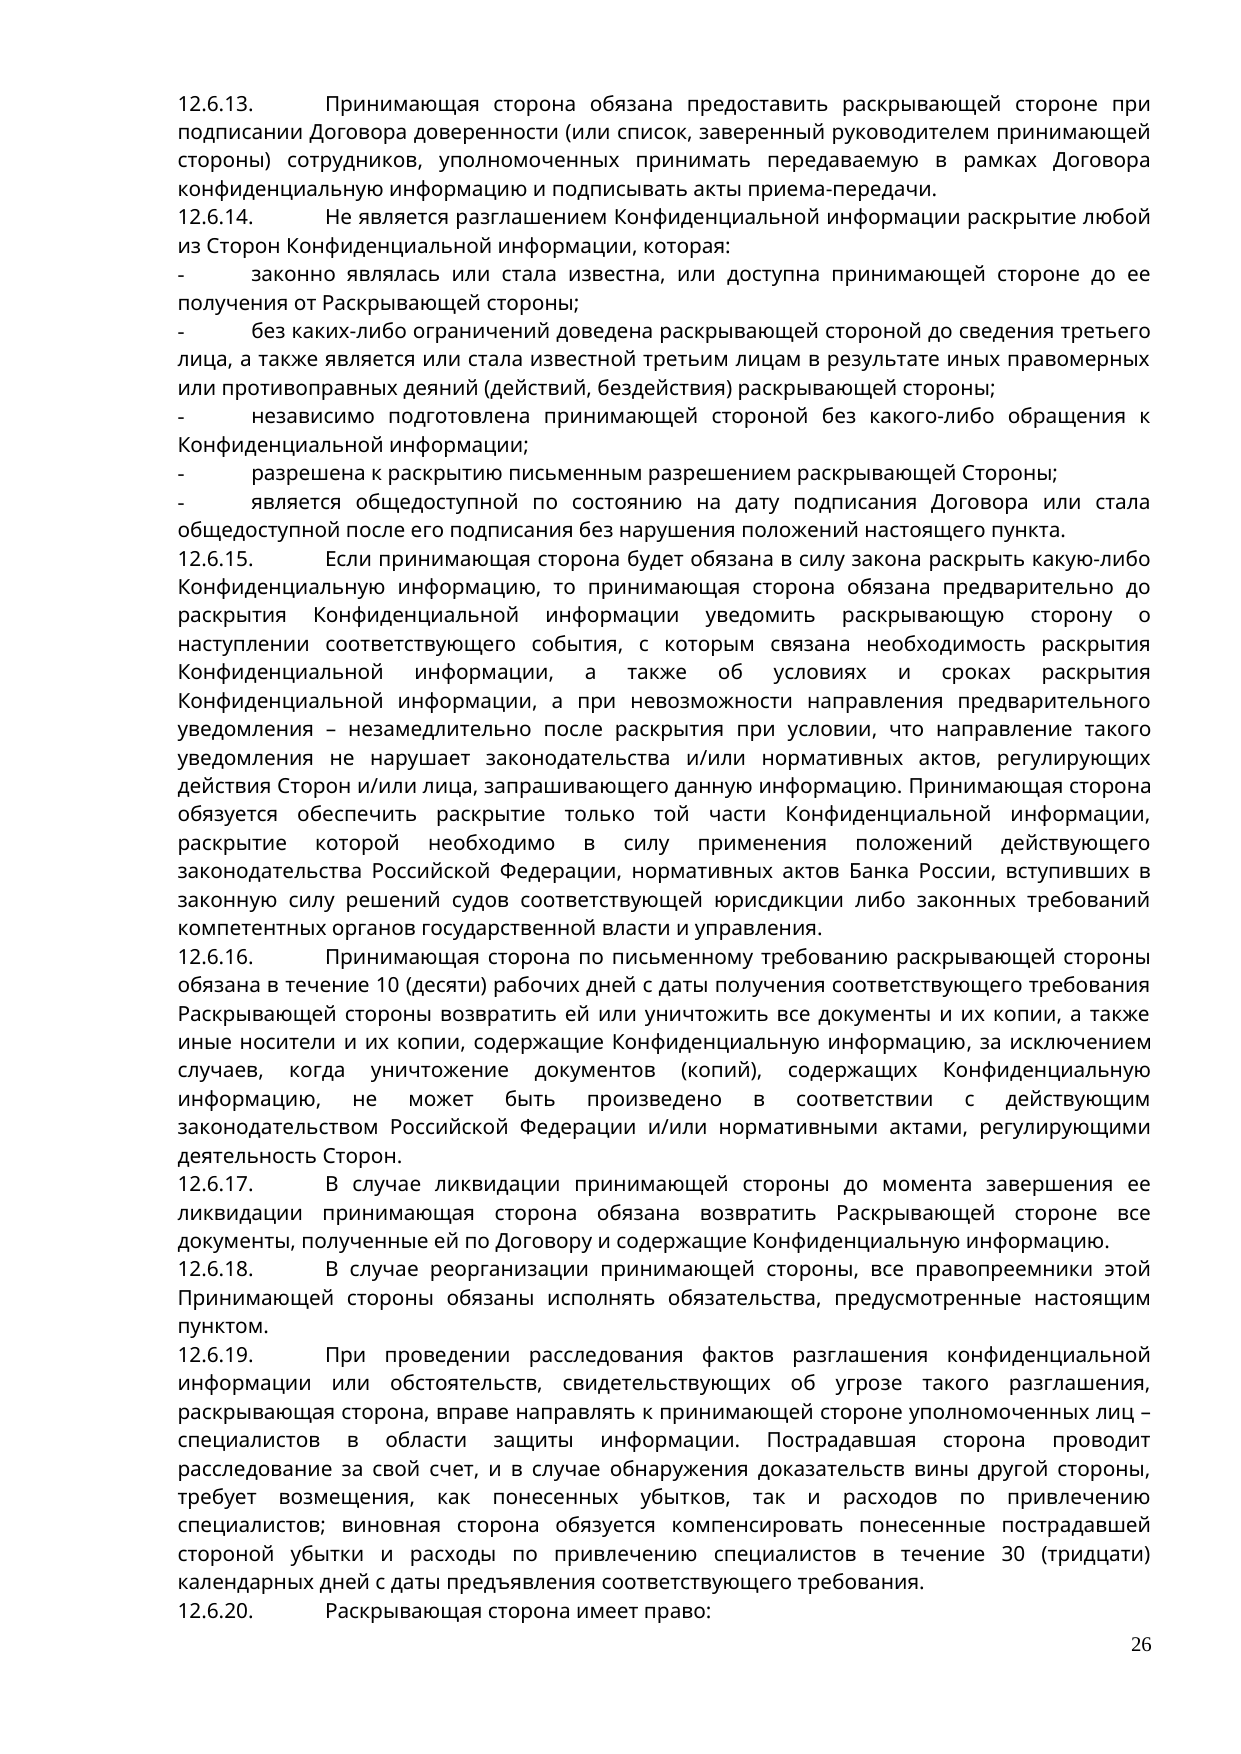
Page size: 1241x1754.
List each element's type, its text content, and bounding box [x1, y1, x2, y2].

list Раскрывающая сторона имеет право: [177, 1596, 1152, 1624]
list является общедоступной по состоянию на дату подписания Договора или стала общедоступной после его подписания без нарушения положений настоящего пункта. [177, 487, 1152, 544]
list Принимающая сторона обязана предоставить раскрывающей стороне при подписании Договора доверенности (или список, заверенный руководителем принимающей стороны) сотрудников, уполномоченных принимать передаваемую в рамках Договора конфиденциальную информацию и подписывать акты приема-передачи. [177, 89, 1152, 202]
list Не является разглашением Конфиденциальной информации раскрытие любой из Сторон Конфиденциальной информации, которая: [177, 202, 1152, 259]
list В случае ликвидации принимающей стороны до момента завершения ее ликвидации принимающая сторона обязана возвратить Раскрывающей стороне все документы, полученные ей по Договору и содержащие Конфиденциальную информацию. [177, 1169, 1152, 1254]
list независимо подготовлена принимающей стороной без какого-либо обращения к Конфиденциальной информации; [177, 401, 1152, 458]
list без каких-либо ограничений доведена раскрывающей стороной до сведения третьего лица, а также является или стала известной третьим лицам в результате иных правомерных или противоправных деяний (действий, бездействия) раскрывающей стороны; [177, 316, 1152, 401]
list Принимающая сторона по письменному требованию раскрывающей стороны обязана в течение 10 (десяти) рабочих дней с даты получения соответствующего требования Раскрывающей стороны возвратить ей или уничтожить все документы и их копии, а также иные носители и их копии, содержащие Конфиденциальную информацию, за исключением случаев, когда уничтожение документов (копий), содержащих Конфиденциальную информацию, не может быть произведено в соответствии с действующим законодательством Российской Федерации и/или нормативными актами, регулирующими деятельность Сторон. [177, 942, 1152, 1169]
list разрешена к раскрытию письменным разрешением раскрывающей Стороны; [177, 458, 1152, 487]
list Если принимающая сторона будет обязана в силу закона раскрыть какую-либо Конфиденциальную информацию, то принимающая сторона обязана предварительно до раскрытия Конфиденциальной информации уведомить раскрывающую сторону о наступлении соответствующего события, с которым связана необходимость раскрытия Конфиденциальной информации, а также об условиях и сроках раскрытия Конфиденциальной информации, а при невозможности направления предварительного уведомления – незамедлительно после раскрытия при условии, что направление такого уведомления не нарушает законодательства и/или нормативных актов, регулирующих действия Сторон и/или лица, запрашивающего данную информацию. Принимающая сторона обязуется обеспечить раскрытие только той части Конфиденциальной информации, раскрытие которой необходимо в силу применения положений действующего законодательства Российской Федерации, нормативных актов Банка России, вступивших в законную силу решений судов соответствующей юрисдикции либо законных требований компетентных органов государственной власти и управления. [177, 544, 1152, 942]
list законно являлась или стала известна, или доступна принимающей стороне до ее получения от Раскрывающей стороны; [177, 259, 1152, 316]
list В случае реорганизации принимающей стороны, все правопреемники этой Принимающей стороны обязаны исполнять обязательства, предусмотренные настоящим пунктом. [177, 1254, 1152, 1340]
list При проведении расследования фактов разглашения конфиденциальной информации или обстоятельств, свидетельствующих об угрозе такого разглашения, раскрывающая сторона, вправе направлять к принимающей стороне уполномоченных лиц – специалистов в области защиты информации. Пострадавшая сторона проводит расследование за свой счет, и в случае обнаружения доказательств вины другой стороны, требует возмещения, как понесенных убытков, так и расходов по привлечению специалистов; виновная сторона обязуется компенсировать понесенные пострадавшей стороной убытки и расходы по привлечению специалистов в течение 30 (тридцати) календарных дней с даты предъявления соответствующего требования. [177, 1340, 1152, 1596]
